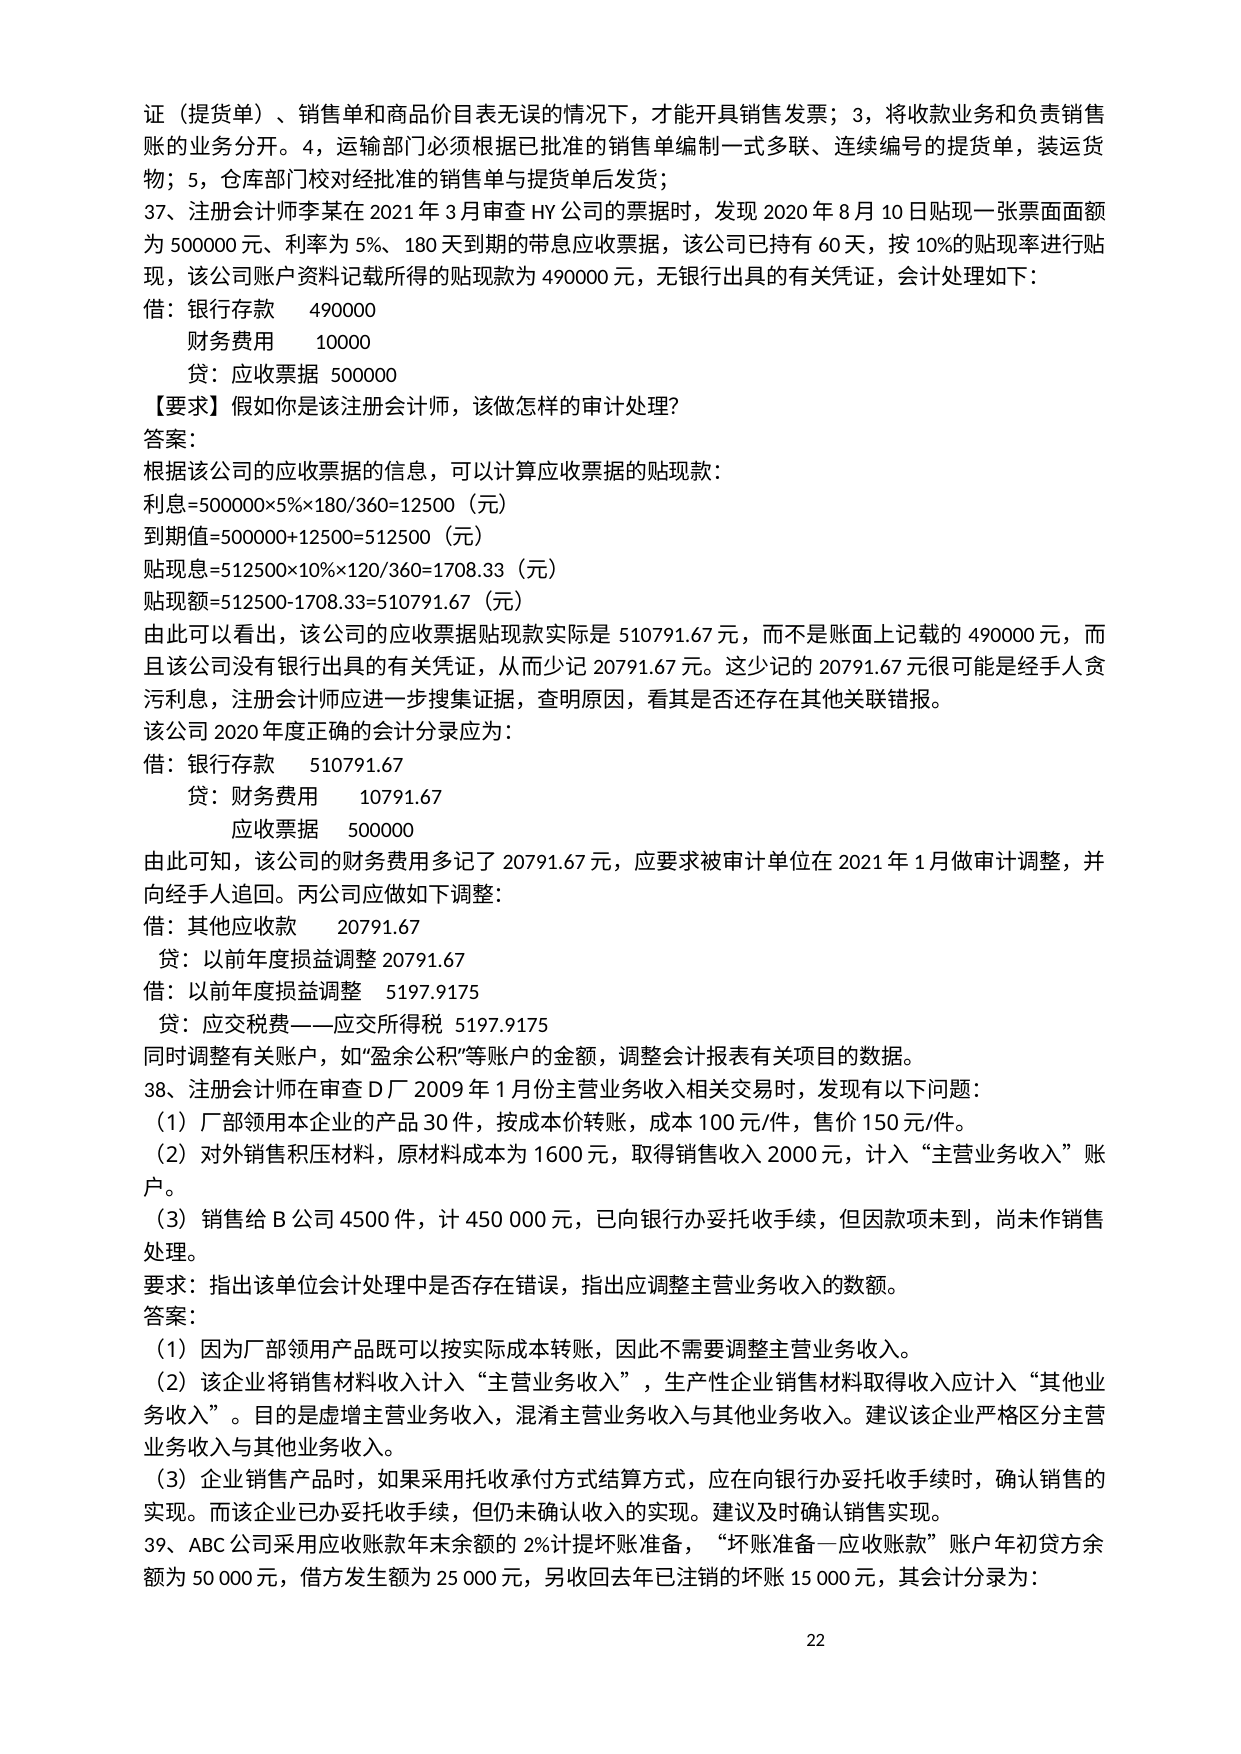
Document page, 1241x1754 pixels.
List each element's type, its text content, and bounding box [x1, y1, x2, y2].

list 应收票据 500000 [144, 812, 1106, 845]
list 由此可以看出，该公司的应收票据贴现款实际是510791.67元，而不是账面上记载的490000元，而且该公司没有银行出具的有关凭证，从而少记20791.67元。这少记的20791.67元很可能是经手人贪污利息，注册会计师应进一步搜集证据，查明原因，看其是否还存在其他关联错报。 [144, 617, 1106, 715]
text （2）对外销售积压材料，原材料成本为1600元，取得销售收入2000元，计入“主营业务收入”账户。 [144, 1137, 1106, 1202]
list 该公司2020年度正确的会计分录应为： [144, 715, 1106, 747]
list 37、注册会计师李某在2021年3月审查HY公司的票据时，发现2020年8月10日贴现一张票面面额为500000元、利率为5%、180天到期的带息应收票据，该公司已持有60天，按10%的贴现率进行贴现，该公司账户资料记载所得的贴现款为490000元，无银行出具的有关凭证，会计处理如下： [144, 195, 1106, 292]
list 借：银行存款 490000 [144, 292, 1106, 325]
list 同时调整有关账户，如“盈余公积”等账户的金额，调整会计报表有关项目的数据。 [144, 1040, 1106, 1072]
list 贷：财务费用 10791.67 [144, 780, 1106, 812]
list 由此可知，该公司的财务费用多记了20791.67元，应要求被审计单位在2021年1月做审计调整，并向经手人追回。丙公司应做如下调整： [144, 845, 1106, 910]
list 财务费用 10000 [144, 325, 1106, 357]
list 贷：应交税费——应交所得税 5197.9175 [144, 1007, 1106, 1040]
list 借：其他应收款 20791.67 [144, 910, 1106, 942]
list 要求：指出该单位会计处理中是否存在错误，指出应调整主营业务收入的数额。 [144, 1267, 1106, 1300]
list 借：以前年度损益调整 5197.9175 [144, 975, 1106, 1007]
text （2）该企业将销售材料收入计入“主营业务收入”，生产性企业销售材料取得收入应计入“其他业务收入”。目的是虚增主营业务收入，混淆主营业务收入与其他业务收入。建议该企业严格区分主营业务收入与其他业务收入。 [144, 1365, 1106, 1462]
list 贴现息=512500×10%×120/360=1708.33（元） [144, 552, 1106, 585]
list 借：银行存款 510791.67 [144, 747, 1106, 780]
list 答案： [144, 1300, 1106, 1332]
text （3）销售给B公司4500件，计450 000元，已向银行办妥托收手续，但因款项未到，尚未作销售处理。 [144, 1202, 1106, 1267]
list 贷：应收票据 500000 [144, 357, 1106, 390]
list 到期值=500000+12500=512500（元） [144, 520, 1106, 552]
list 答案： [144, 422, 1106, 455]
text （1）因为厂部领用产品既可以按实际成本转账，因此不需要调整主营业务收入。 [144, 1332, 1106, 1365]
list 【要求】假如你是该注册会计师，该做怎样的审计处理？ [144, 390, 1106, 422]
text 38、注册会计师在审查D厂2009年1月份主营业务收入相关交易时，发现有以下问题： [144, 1072, 1106, 1105]
text （1）厂部领用本企业的产品30件，按成本价转账，成本100元/件，售价150元/件。 [144, 1105, 1106, 1137]
text （3）企业销售产品时，如果采用托收承付方式结算方式，应在向银行办妥托收手续时，确认销售的实现。而该企业已办妥托收手续，但仍未确认收入的实现。建议及时确认销售实现。 [144, 1462, 1106, 1527]
list 利息=500000×5%×180/360=12500（元） [144, 487, 1106, 520]
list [144, 97, 1106, 195]
list 根据该公司的应收票据的信息，可以计算应收票据的贴现款： [144, 455, 1106, 487]
list 贴现额=512500-1708.33=510791.67（元） [144, 585, 1106, 617]
list 贷：以前年度损益调整20791.67 [144, 942, 1106, 975]
text 39、ABC公司采用应收账款年末余额的2%计提坏账准备，“坏账准备—应收账款”账户年初贷方余额为50 000元，借方发生额为25 000元，另收回去年已注销的坏账15 000元，其会计分录为： [144, 1527, 1106, 1592]
